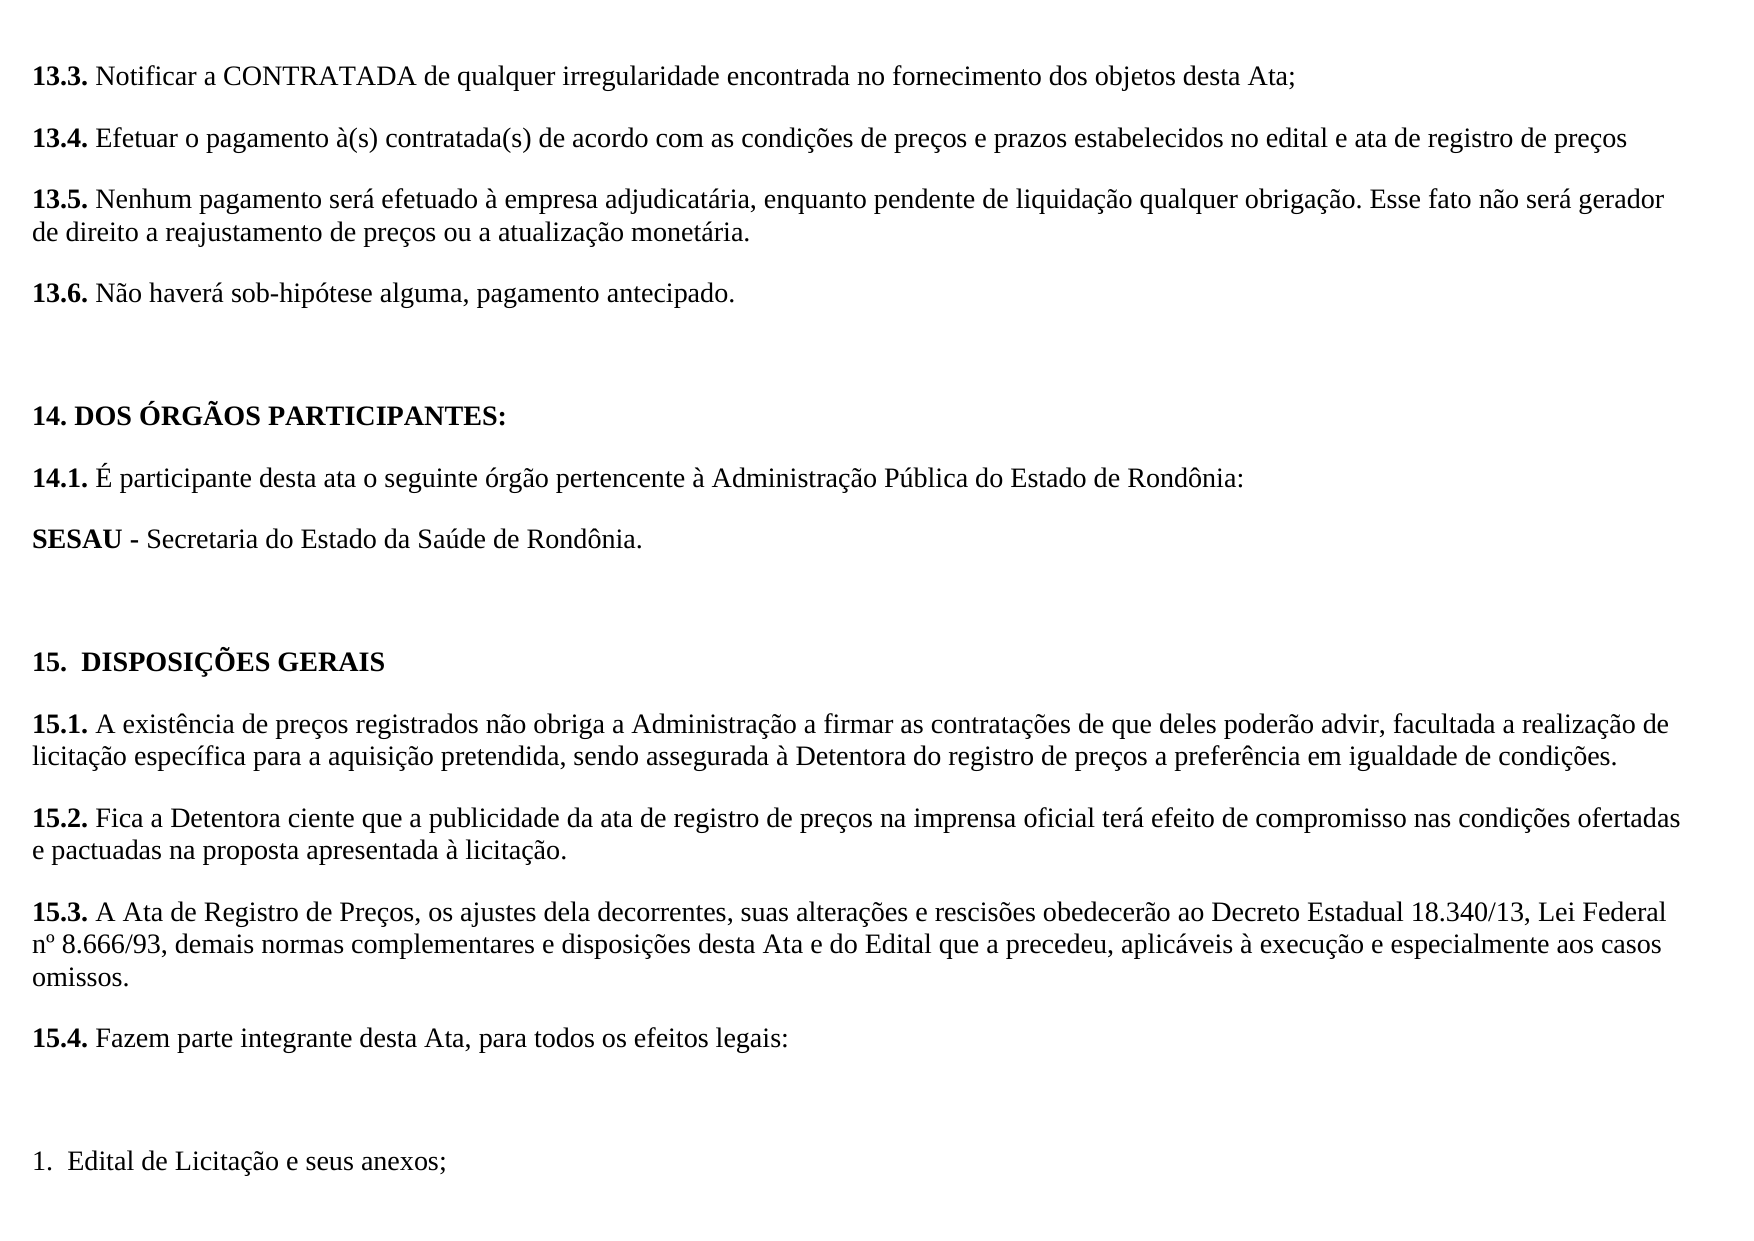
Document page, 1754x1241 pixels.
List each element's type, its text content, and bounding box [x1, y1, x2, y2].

text 15.1. A existência de preços registrados não obriga a Administração a firmar as contratações de que deles poderão advir, facultada a realização de licitação específica para a aquisição pretendida, sendo assegurada à Detentora do registro de preços a preferência em igualdade de condições. [32, 707, 1695, 772]
text 15. DISPOSIÇÕES GERAIS [32, 646, 1695, 678]
text 13.5. Nenhum pagamento será efetuado à empresa adjudicatária, enquanto pendente de liquidação qualquer obrigação. Esse fato não será gerador de direito a reajustamento de preços ou a atualização monetária. [32, 182, 1695, 247]
text 15.4. Fazem parte integrante desta Ata, para todos os efeitos legais: [32, 1021, 1695, 1054]
text 13.6. Não haverá sob-hipótese alguma, pagamento antecipado. [32, 276, 1695, 308]
text SESAU - Secretaria do Estado da Saúde de Rondônia. [32, 522, 1695, 555]
text 15.3. A Ata de Registro de Preços, os ajustes dela decorrentes, suas alterações e rescisões obedecerão ao Decreto Estadual 18.340/13, Lei Federal nº 8.666/93, demais normas complementares e disposições desta Ata e do Edital que a precedeu, aplicáveis à execução e especialmente aos casos omissos. [32, 895, 1695, 992]
text 13.3. Notificar a CONTRATADA de qualquer irregularidade encontrada no fornecimento dos objetos desta Ata; [32, 59, 1695, 91]
text 1. Edital de Licitação e seus anexos; [32, 1144, 1695, 1177]
text 14. DOS ÓRGÃOS PARTICIPANTES: [32, 399, 1695, 432]
text 13.4. Efetuar o pagamento à(s) contratada(s) de acordo com as condições de preços e prazos estabelecidos no edital e ata de registro de preços [32, 121, 1695, 153]
text 14.1. É participante desta ata o seguinte órgão pertencente à Administração Pública do Estado de Rondônia: [32, 461, 1695, 493]
text 15.2. Fica a Detentora ciente que a publicidade da ata de registro de preços na imprensa oficial terá efeito de compromisso nas condições ofertadas e pactuadas na proposta apresentada à licitação. [32, 801, 1695, 866]
